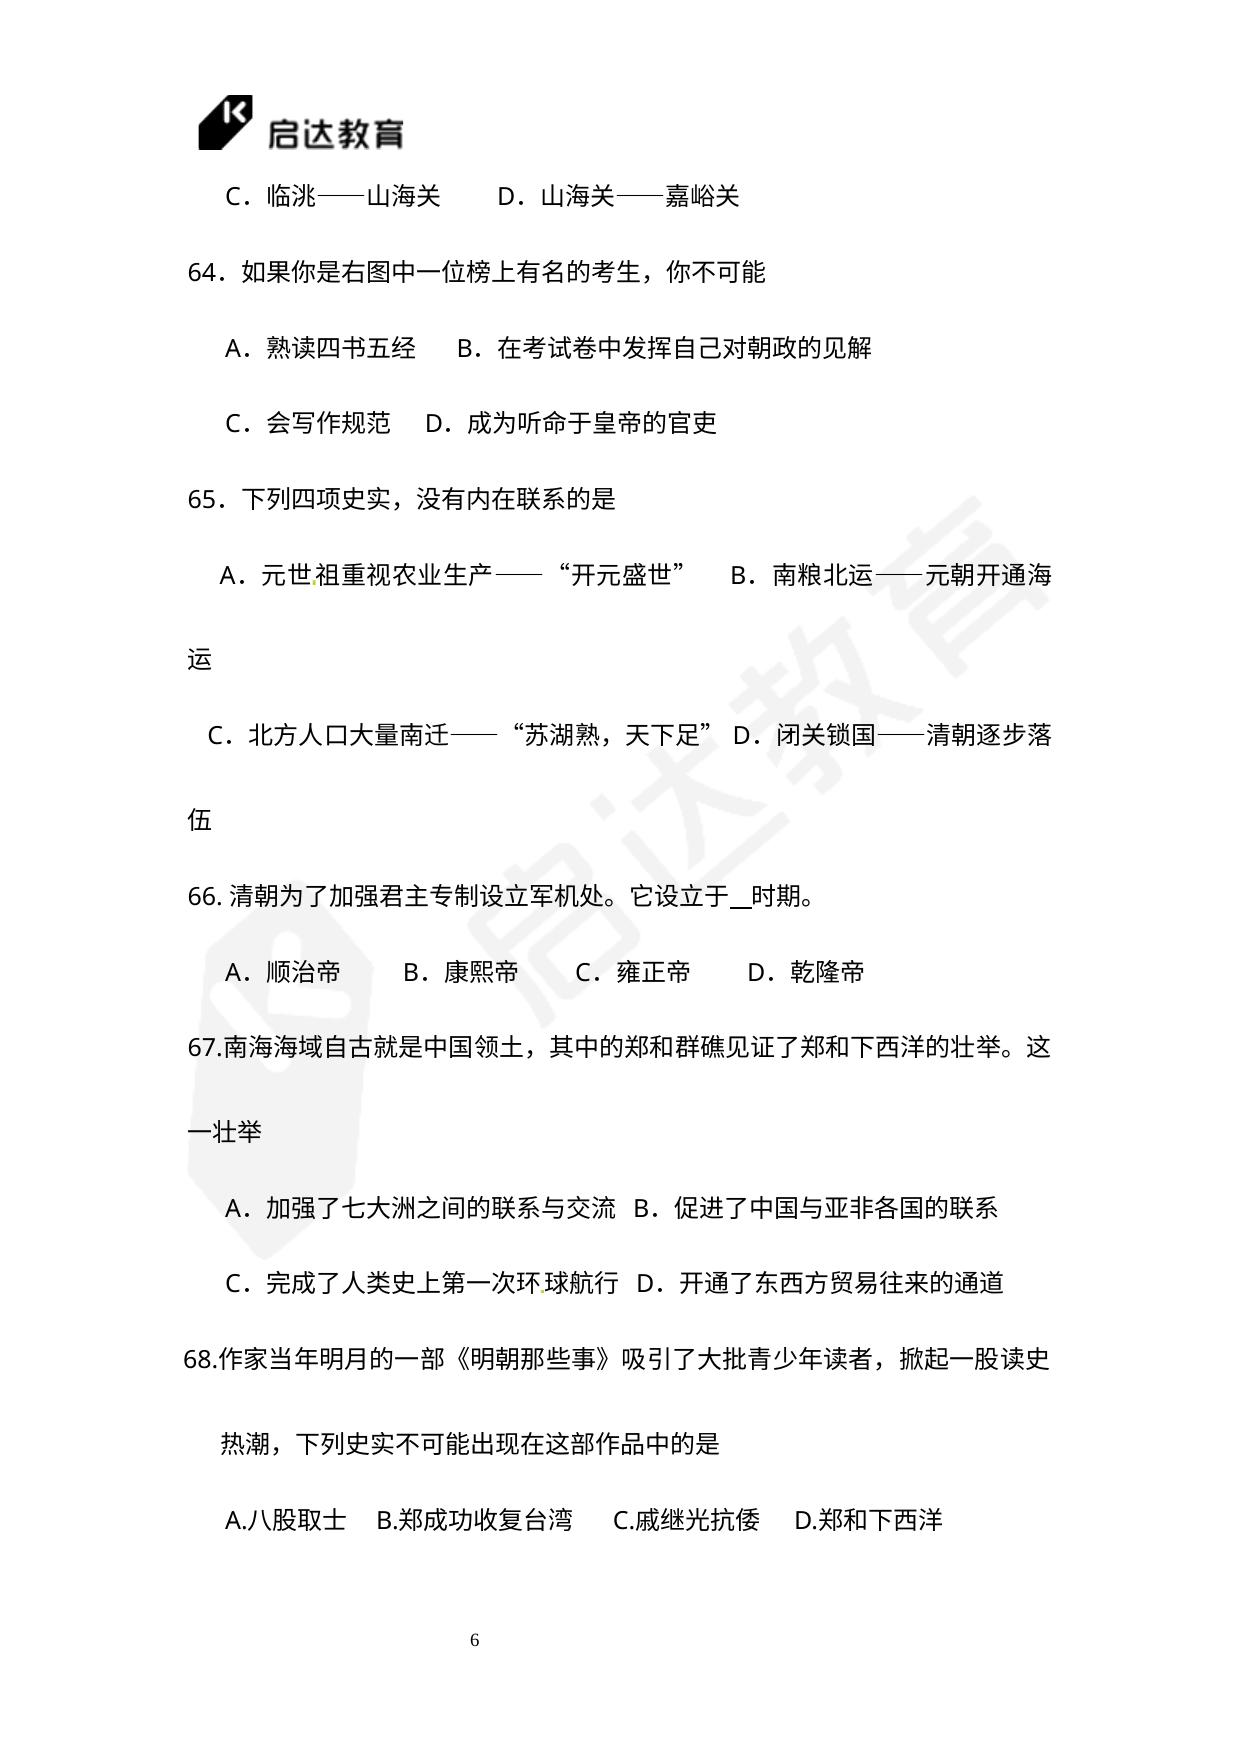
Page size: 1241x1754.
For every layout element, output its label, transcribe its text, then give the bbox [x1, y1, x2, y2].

text 65．下列四项史实，没有内在联系的是 [187, 465, 1053, 530]
text A．元世祖重视农业生产——“开元盛世” B．南粮北运——元朝开通海运 [187, 541, 1053, 691]
text A．熟读四书五经 B．在考试卷中发挥自己对朝政的见解 [187, 314, 1053, 379]
text 66. 清朝为了加强君主专制设立军机处。它设立于 时期。 [187, 862, 1053, 927]
text 67.南海海域自古就是中国领土，其中的郑和群礁见证了郑和下西洋的壮举。这一壮举 [187, 1013, 1053, 1163]
text A．顺治帝 B．康熙帝 C．雍正帝 D．乾隆帝 [187, 938, 1053, 1003]
text A.八股取士 B.郑成功收复台湾 C.戚继光抗倭 D.郑和下西洋 [187, 1486, 1053, 1551]
text A．加强了七大洲之间的联系与交流 B．促进了中国与亚非各国的联系 [187, 1174, 1053, 1239]
text C．北方人口大量南迁——“苏湖熟，天下足” D．闭关锁国——清朝逐步落伍 [187, 701, 1053, 851]
text 68.作家当年明月的一部《明朝那些事》吸引了大批青少年读者，掀起一股读史热潮，下列史实不可能出现在这部作品中的是 [183, 1325, 1053, 1475]
text 64．如果你是右图中一位榜上有名的考生，你不可能 [187, 238, 1053, 303]
text C．完成了人类史上第一次环球航行 D．开通了东西方贸易往来的通道 [187, 1249, 1053, 1314]
text C．临洮——山海关 D．山海关——嘉峪关 [187, 162, 1053, 227]
text C．会写作规范 D．成为听命于皇帝的官吏 [187, 389, 1053, 454]
picture [198, 95, 404, 150]
